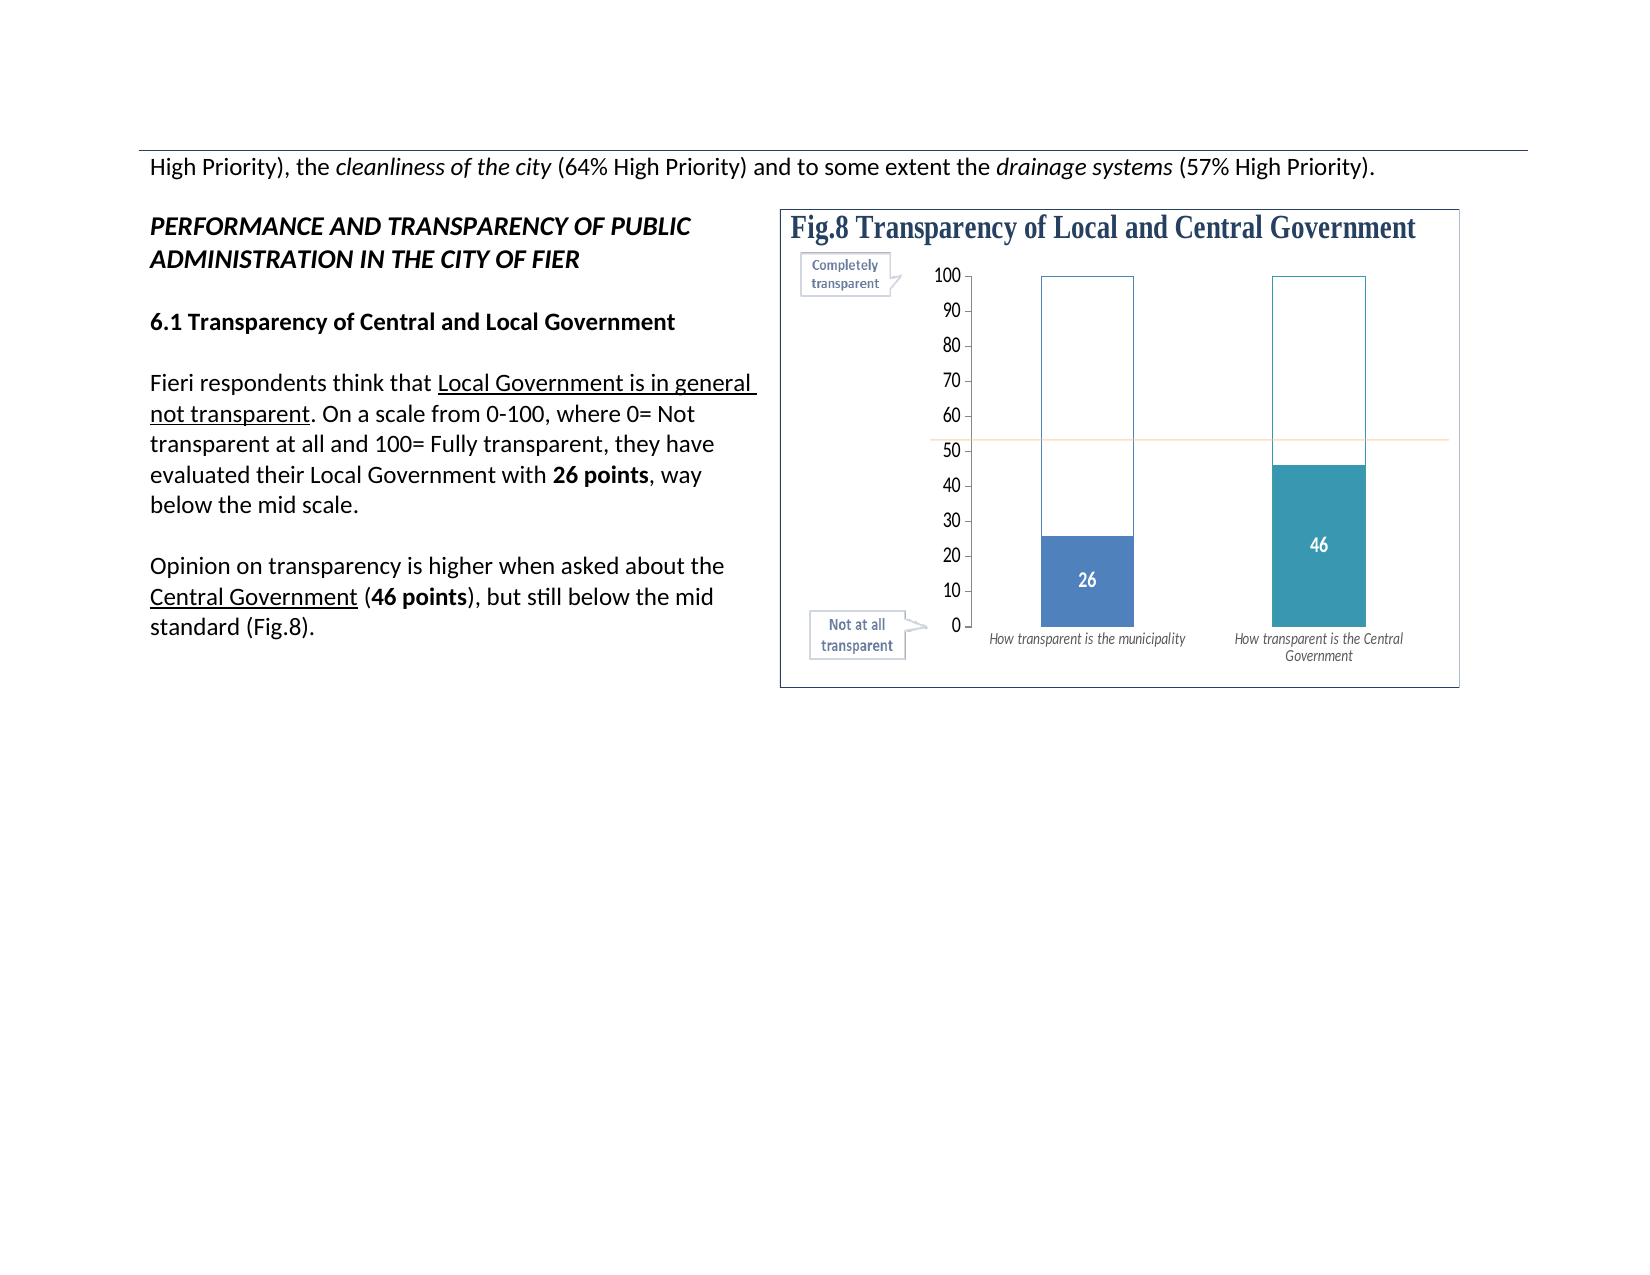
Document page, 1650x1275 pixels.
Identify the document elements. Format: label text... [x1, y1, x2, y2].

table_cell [139, 151, 1528, 209]
picture [809, 608, 928, 666]
table_cell PERFORMANCE AND TRANSPARENCY OF PUBLIC ADMINISTRATION IN THE CITY OF FIER 6.1 Transparency of Central and Local Government Fieri respondents think that Local Government is in general not transparent. On a scale from 0-100, where 0= Not transparent at all and 100= Fully transparent, they have evaluated their Local Government with 26 points, way below the mid scale. Opinion on transparency is higher when asked about the Central Government (46 points), but still below the mid standard (Fig.8). [139, 210, 769, 716]
table_cell [769, 210, 1528, 716]
picture [800, 251, 902, 302]
